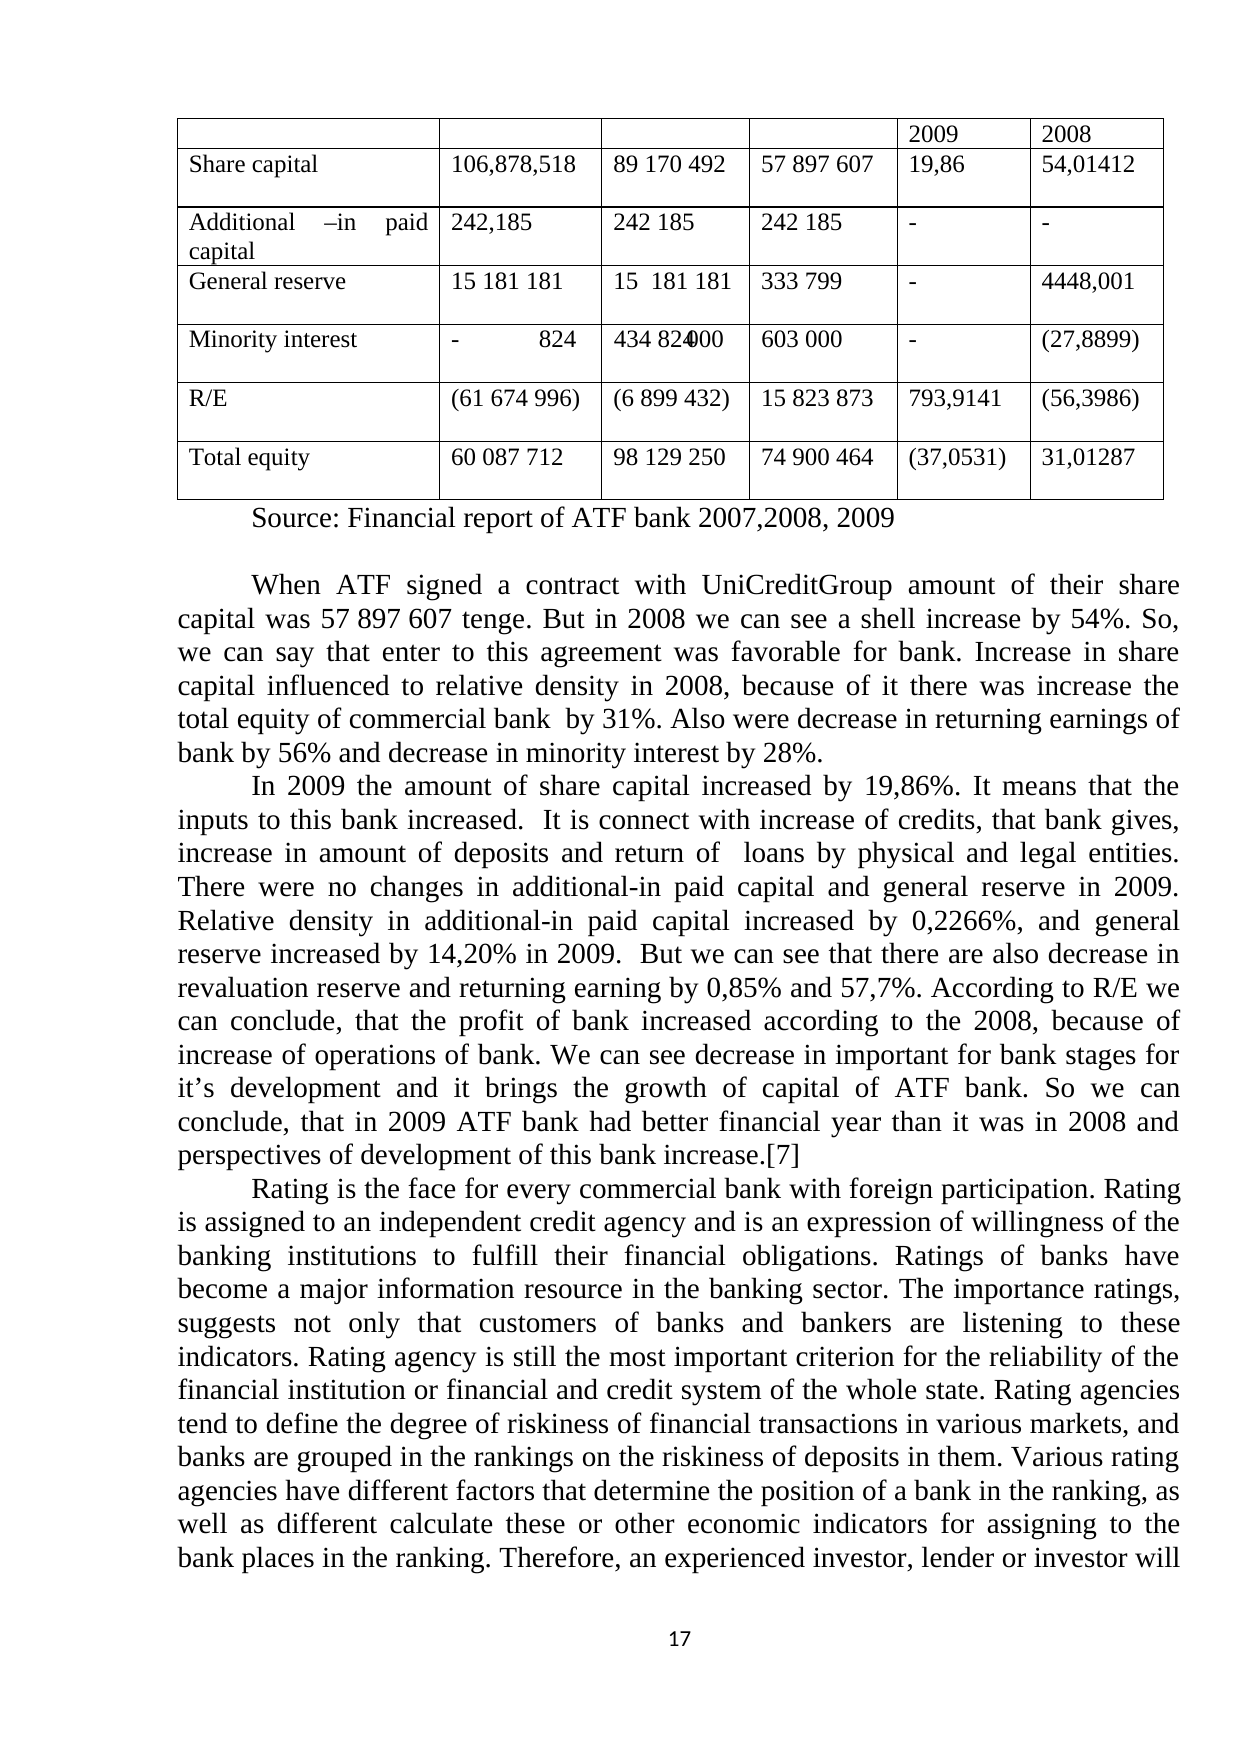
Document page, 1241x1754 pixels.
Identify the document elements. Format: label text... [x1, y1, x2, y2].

table_header 2007 [750, 119, 897, 148]
table_cell 4448,001 [1031, 266, 1163, 323]
table_cell 89 170 492 [602, 149, 749, 206]
table_cell - [898, 208, 1030, 265]
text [177, 1171, 1181, 1573]
table_cell 106,878,518 [440, 149, 601, 206]
table_cell - [1031, 208, 1163, 265]
table_cell 15 823 873 [750, 383, 897, 441]
table_cell 242,185 [440, 208, 601, 265]
table_cell 60 087 712 [440, 442, 601, 499]
table_cell Additional –in paid capital [178, 208, 439, 265]
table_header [898, 119, 1030, 148]
table_cell 15 181 181 [602, 266, 749, 323]
text Source: Financial report of ATF bank 2007,2008, 2009 [177, 500, 1181, 534]
table_cell - [898, 325, 1030, 382]
table_cell (27,8899) [1031, 325, 1163, 382]
table_header 2009 [440, 119, 601, 148]
table_cell 19,86 [898, 149, 1030, 206]
table_cell General reserve [178, 266, 439, 323]
table_cell Total equity [178, 442, 439, 499]
table_cell 98 129 250 [602, 442, 749, 499]
text In 2009 the amount of share capital increased by 19,86%. It means that the inputs to this bank increased. It is connect with increase of credits, that bank gives, increase in amount of deposits and return of loans by physical and legal entities. There were no changes in additional-in paid capital and general reserve in 2009. Relative density in additional-in paid capital increased by 0,2266%, and general reserve increased by 14,20% in 2009. But we can see that there are also decrease in revaluation reserve and returning earning by 0,85% and 57,7%. According to R/E we can conclude, that the profit of bank increased according to the 2008, because of increase of operations of bank. We can see decrease in important for bank stages for it’s development and it brings the growth of capital of ATF bank. So we can conclude, that in 2009 ATF bank had better financial year than it was in 2008 and perspectives of development of this bank increase.[7] [177, 768, 1181, 1171]
table_cell 54,01412 [1031, 149, 1163, 206]
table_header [1031, 119, 1163, 148]
table_cell - [898, 266, 1030, 323]
table_cell 74 900 464 [750, 442, 897, 499]
table_cell 31,01287 [1031, 442, 1163, 499]
table_cell 242 185 [750, 208, 897, 265]
table_cell (61 674 996) [440, 383, 601, 441]
table_cell (56,3986) [1031, 383, 1163, 441]
table_cell 57 897 607 [750, 149, 897, 206]
table_header 2008 [602, 119, 749, 148]
table_cell (37,0531) [898, 442, 1030, 499]
table_cell 793,9141 [898, 383, 1030, 441]
table_header [178, 119, 439, 148]
table_cell Minority interest [178, 325, 439, 382]
table_cell R/E [178, 383, 439, 441]
table_cell 242 185 [602, 208, 749, 265]
table_cell 434 824 434 824 [602, 325, 749, 382]
table_cell 603 000 603 000 [750, 325, 897, 382]
table_cell 15 181 181 [440, 266, 601, 323]
table_cell 333 799 [750, 266, 897, 323]
text When ATF signed a contract with UniCreditGroup amount of their share capital was 57 897 607 tenge. But in 2008 we can see a shell increase by 54%. So, we can say that enter to this agreement was favorable for bank. Increase in share capital influenced to relative density in 2008, because of it there was increase the total equity of commercial bank by 31%. Also were decrease in returning earnings of bank by 56% and decrease in minority interest by 28%. [177, 567, 1181, 768]
table_cell Share capital [178, 149, 439, 206]
table_cell (6 899 432) [602, 383, 749, 441]
table_cell - [440, 325, 601, 382]
